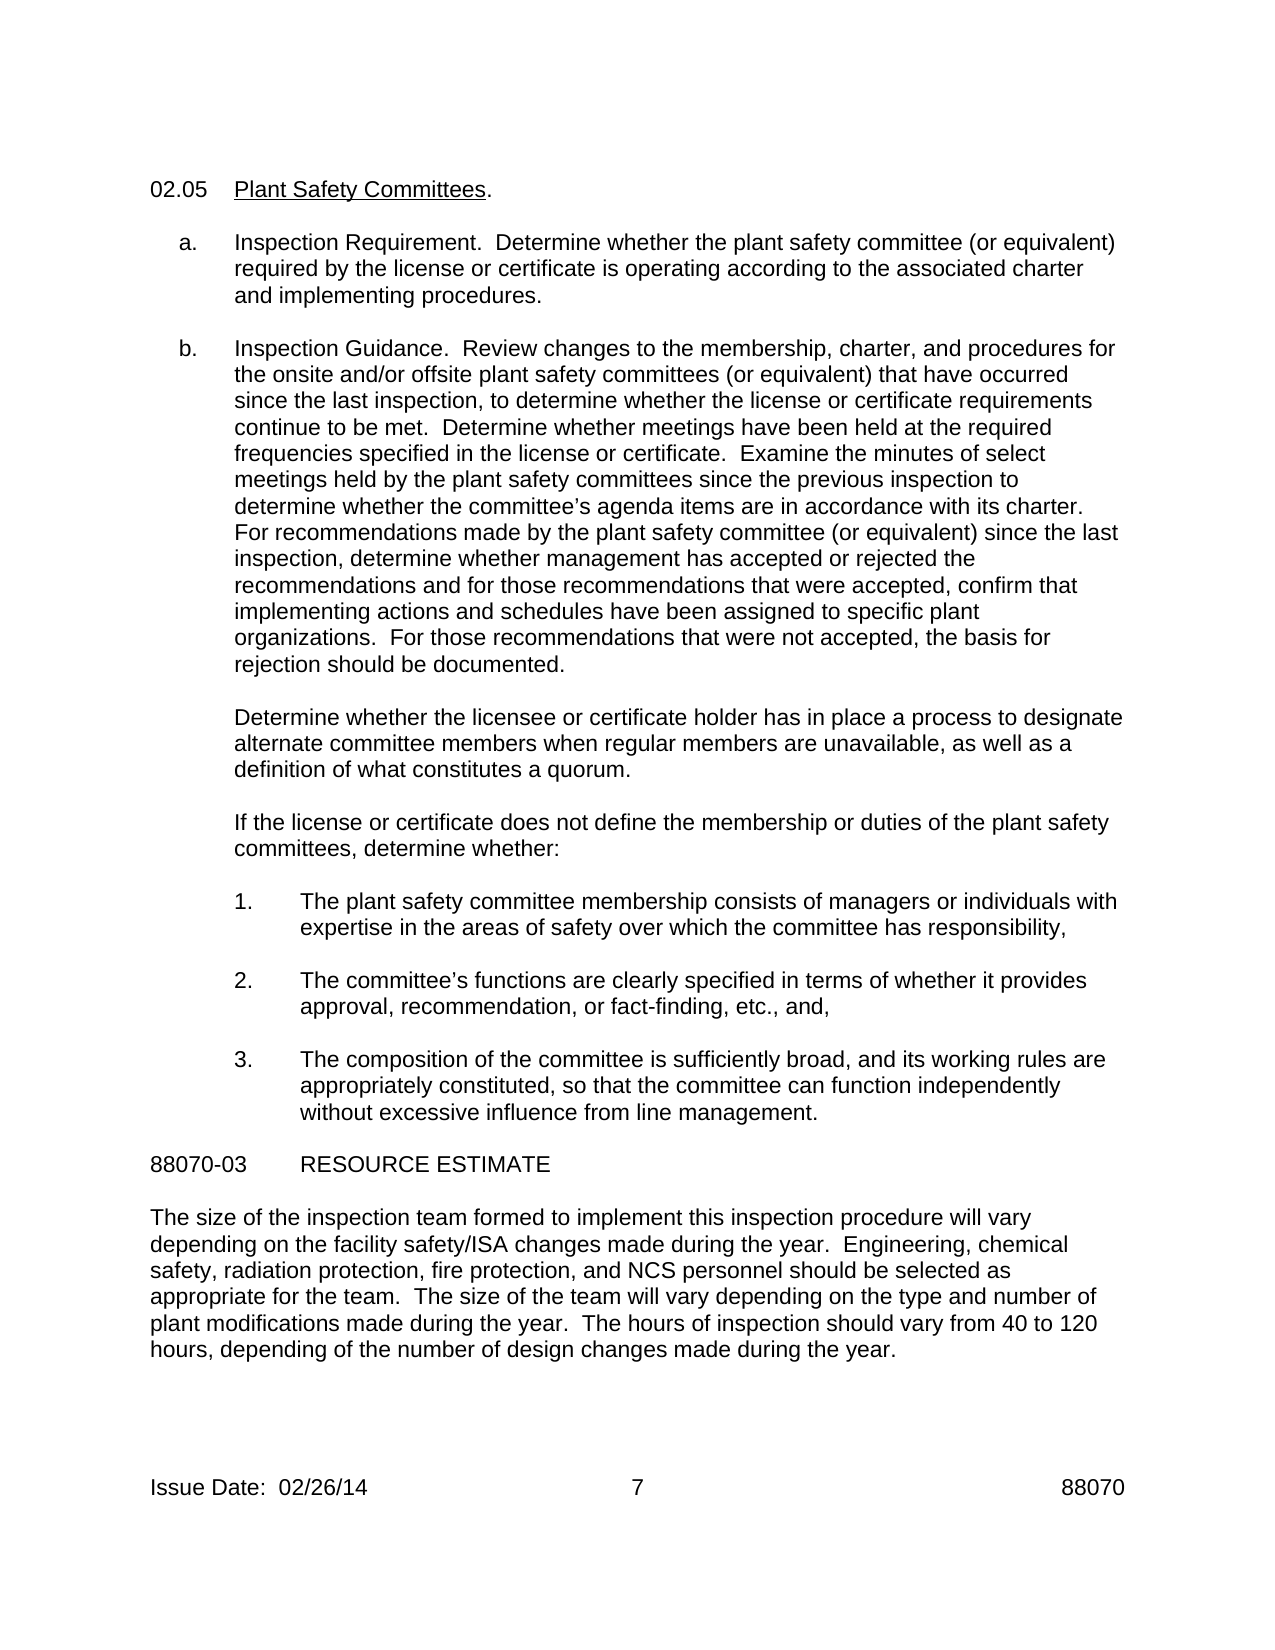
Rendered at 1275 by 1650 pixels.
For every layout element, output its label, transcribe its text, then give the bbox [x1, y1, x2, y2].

list The plant safety committee membership consists of managers or individuals with expertise in the areas of safety over which the committee has responsibility, [234, 888, 1125, 941]
text Determine whether the licensee or certificate holder has in place a process to designate alternate committee members when regular members are unavailable, as well as a definition of what constitutes a quorum. [234, 703, 1125, 782]
text 02.05 Plant Safety Committees. [150, 176, 1125, 203]
list Inspection Guidance. Review changes to the membership, charter, and procedures for the onsite and/or offsite plant safety committees (or equivalent) that have occurred since the last inspection, to determine whether the license or certificate requirements continue to be met. Determine whether meetings have been held at the required frequencies specified in the license or certificate. Examine the minutes of select meetings held by the plant safety committees since the previous inspection to determine whether the committee’s agenda items are in accordance with its charter. For recommendations made by the plant safety committee (or equivalent) since the last inspection, determine whether management has accepted or rejected the recommendations and for those recommendations that were accepted, confirm that implementing actions and schedules have been assigned to specific plant organizations. For those recommendations that were not accepted, the basis for rejection should be documented. [178, 334, 1125, 677]
text 88070-03 RESOURCE ESTIMATE [150, 1151, 1125, 1178]
list The composition of the committee is sufficiently broad, and its working rules are appropriately constituted, so that the committee can function independently without excessive influence from line management. [234, 1046, 1125, 1125]
list Inspection Requirement. Determine whether the plant safety committee (or equivalent) required by the license or certificate is operating according to the associated charter and implementing procedures. [178, 229, 1125, 308]
list The committee’s functions are clearly specified in terms of whether it provides approval, recommendation, or fact-finding, etc., and, [234, 967, 1125, 1020]
text If the license or certificate does not define the membership or duties of the plant safety committees, determine whether: [234, 809, 1125, 862]
text The size of the inspection team formed to implement this inspection procedure will vary depending on the facility safety/ISA changes made during the year. Engineering, chemical safety, radiation protection, fire protection, and NCS personnel should be selected as appropriate for the team. The size of the team will vary depending on the type and number of plant modifications made during the year. The hours of inspection should vary from 40 to 120 hours, depending of the number of design changes made during the year. [150, 1204, 1125, 1362]
